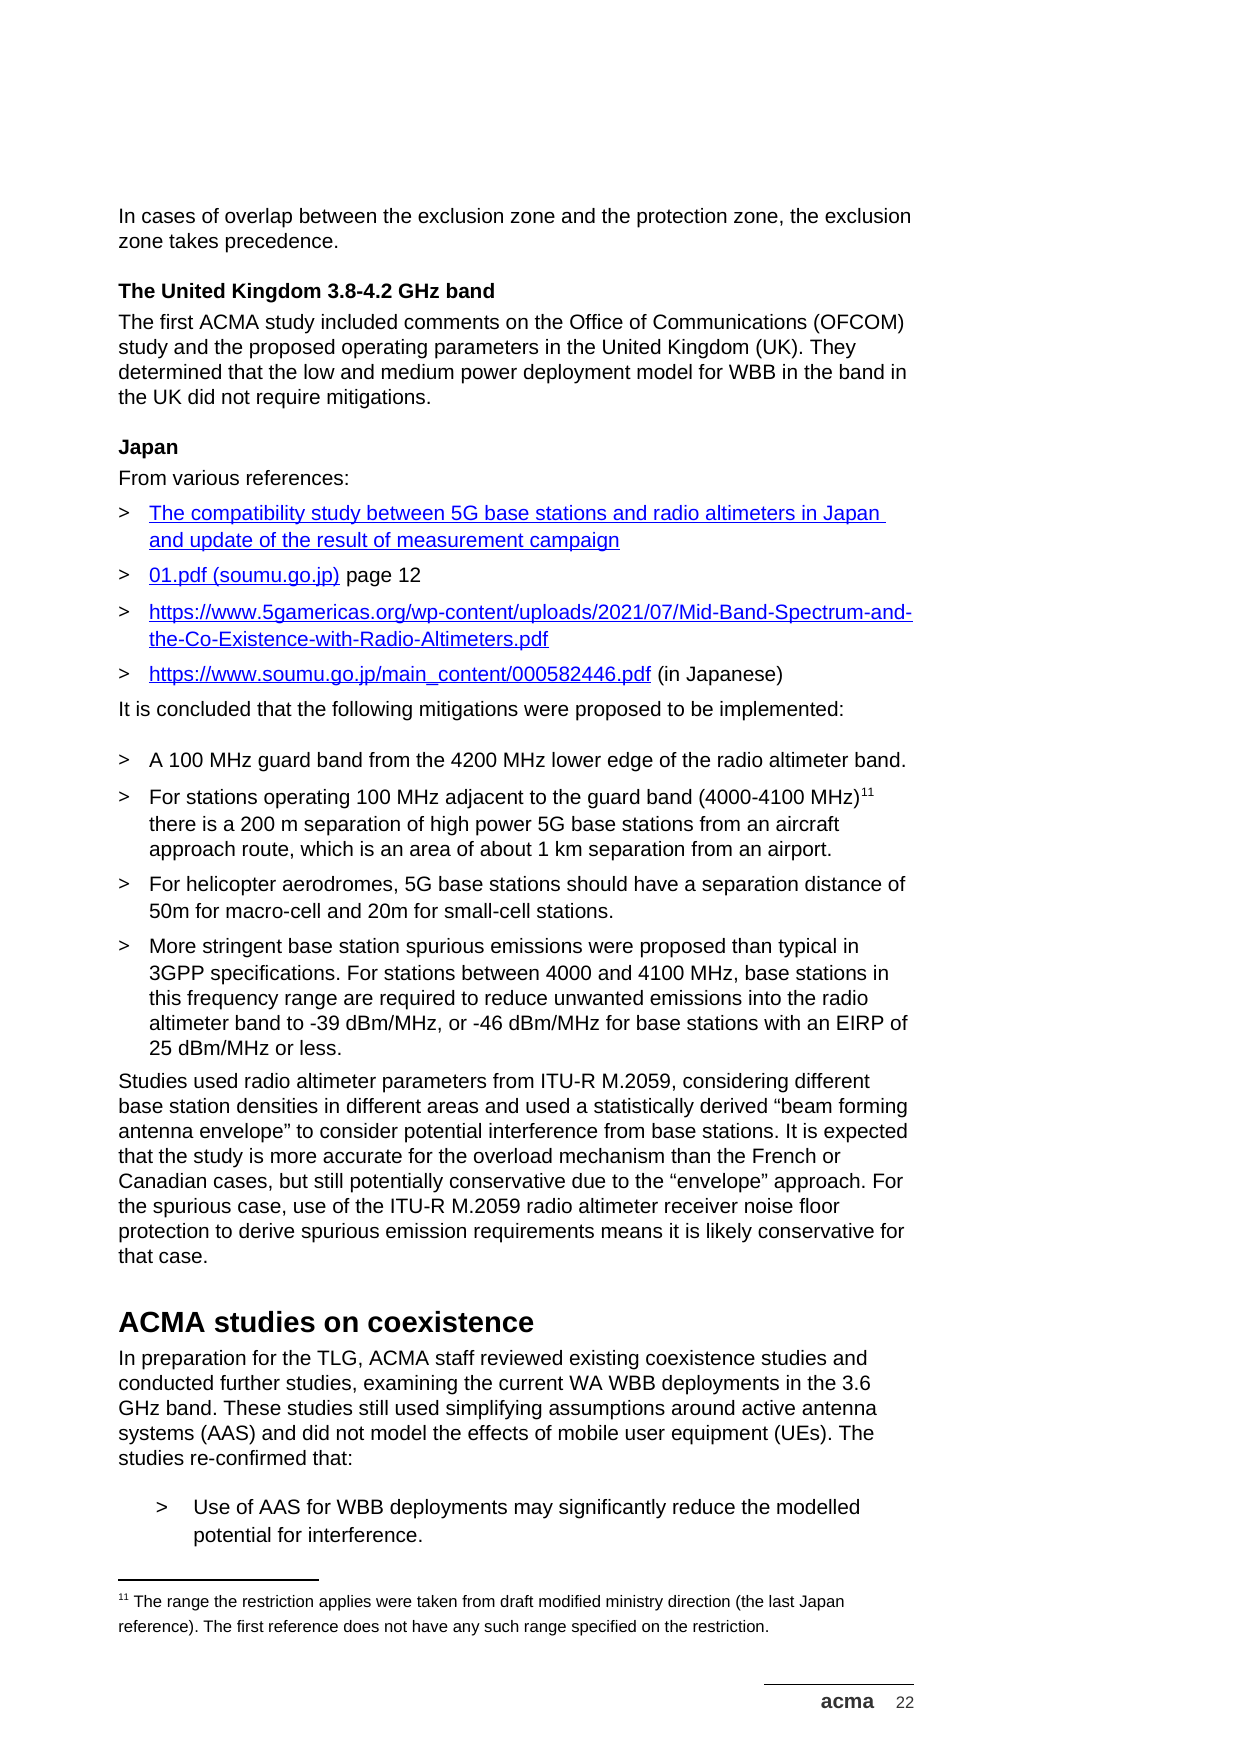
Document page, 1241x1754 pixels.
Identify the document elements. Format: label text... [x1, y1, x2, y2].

subtitle Japan [118, 434, 917, 459]
text The compatibility study between 5G base stations and radio altimeters in Japan and update of the result of measurement campaign [118, 498, 917, 552]
subtitle The United Kingdom 3.8-4.2 GHz band [118, 278, 917, 303]
text It is concluded that the following mitigations were proposed to be implemented: [118, 696, 917, 721]
subtitle ACMA studies on coexistence [118, 1305, 917, 1339]
text A 100 MHz guard band from the 4200 MHz lower edge of the radio altimeter band. [118, 746, 917, 774]
text For stations operating 100 MHz adjacent to the guard band (4000-4100 MHz) there is a 200 m separation of high power 5G base stations from an aircraft approach route, which is an area of about 1 km separation from an airport. [118, 782, 917, 861]
text https://www.5gamericas.org/wp-content/uploads/2021/07/Mid-Band-Spectrum-and-the-Co-Existence-with-Radio-Altimeters.pdf [118, 597, 917, 650]
text The first ACMA study included comments on the Office of Communications (OFCOM) study and the proposed operating parameters in the United Kingdom (UK). They determined that the low and medium power deployment model for WBB in the band in the UK did not require mitigations. [118, 309, 917, 409]
text In cases of overlap between the exclusion zone and the protection zone, the exclusion zone takes precedence. [118, 203, 917, 253]
list Use of AAS for WBB deployments may significantly reduce the modelled potential for interference. [156, 1495, 917, 1546]
list More stringent base station spurious emissions were proposed than typical in 3GPP specifications. For stations between 4000 and 4100 MHz, base stations in this frequency range are required to reduce unwanted emissions into the radio altimeter band to -39 dBm/MHz, or -46 dBm/MHz for base stations with an EIRP of 25 dBm/MHz or less. [118, 931, 917, 1059]
list From various references: [118, 465, 917, 490]
list For helicopter aerodromes, 5G base stations should have a separation distance of 50m for macro-cell and 20m for small-cell stations. [118, 869, 917, 922]
text 01.pdf (soumu.go.jp) page 12 [118, 560, 917, 589]
text In preparation for the TLG, ACMA staff reviewed existing coexistence studies and conducted further studies, examining the current WA WBB deployments in the 3.6 GHz band. These studies still used simplifying assumptions around active antenna systems (AAS) and did not model the effects of mobile user equipment (UEs). The studies re-confirmed that: [118, 1345, 917, 1470]
list https://www.soumu.go.jp/main_content/000582446.pdf (in Japanese) [118, 659, 917, 687]
list Studies used radio altimeter parameters from ITU-R M.2059, considering different base station densities in different areas and used a statistically derived “beam forming antenna envelope” to consider potential interference from base stations. It is expected that the study is more accurate for the overload mechanism than the French or Canadian cases, but still potentially conservative due to the “envelope” approach. For the spurious case, use of the ITU-R M.2059 radio altimeter receiver noise floor protection to derive spurious emission requirements means it is likely conservative for that case. [118, 1068, 917, 1268]
